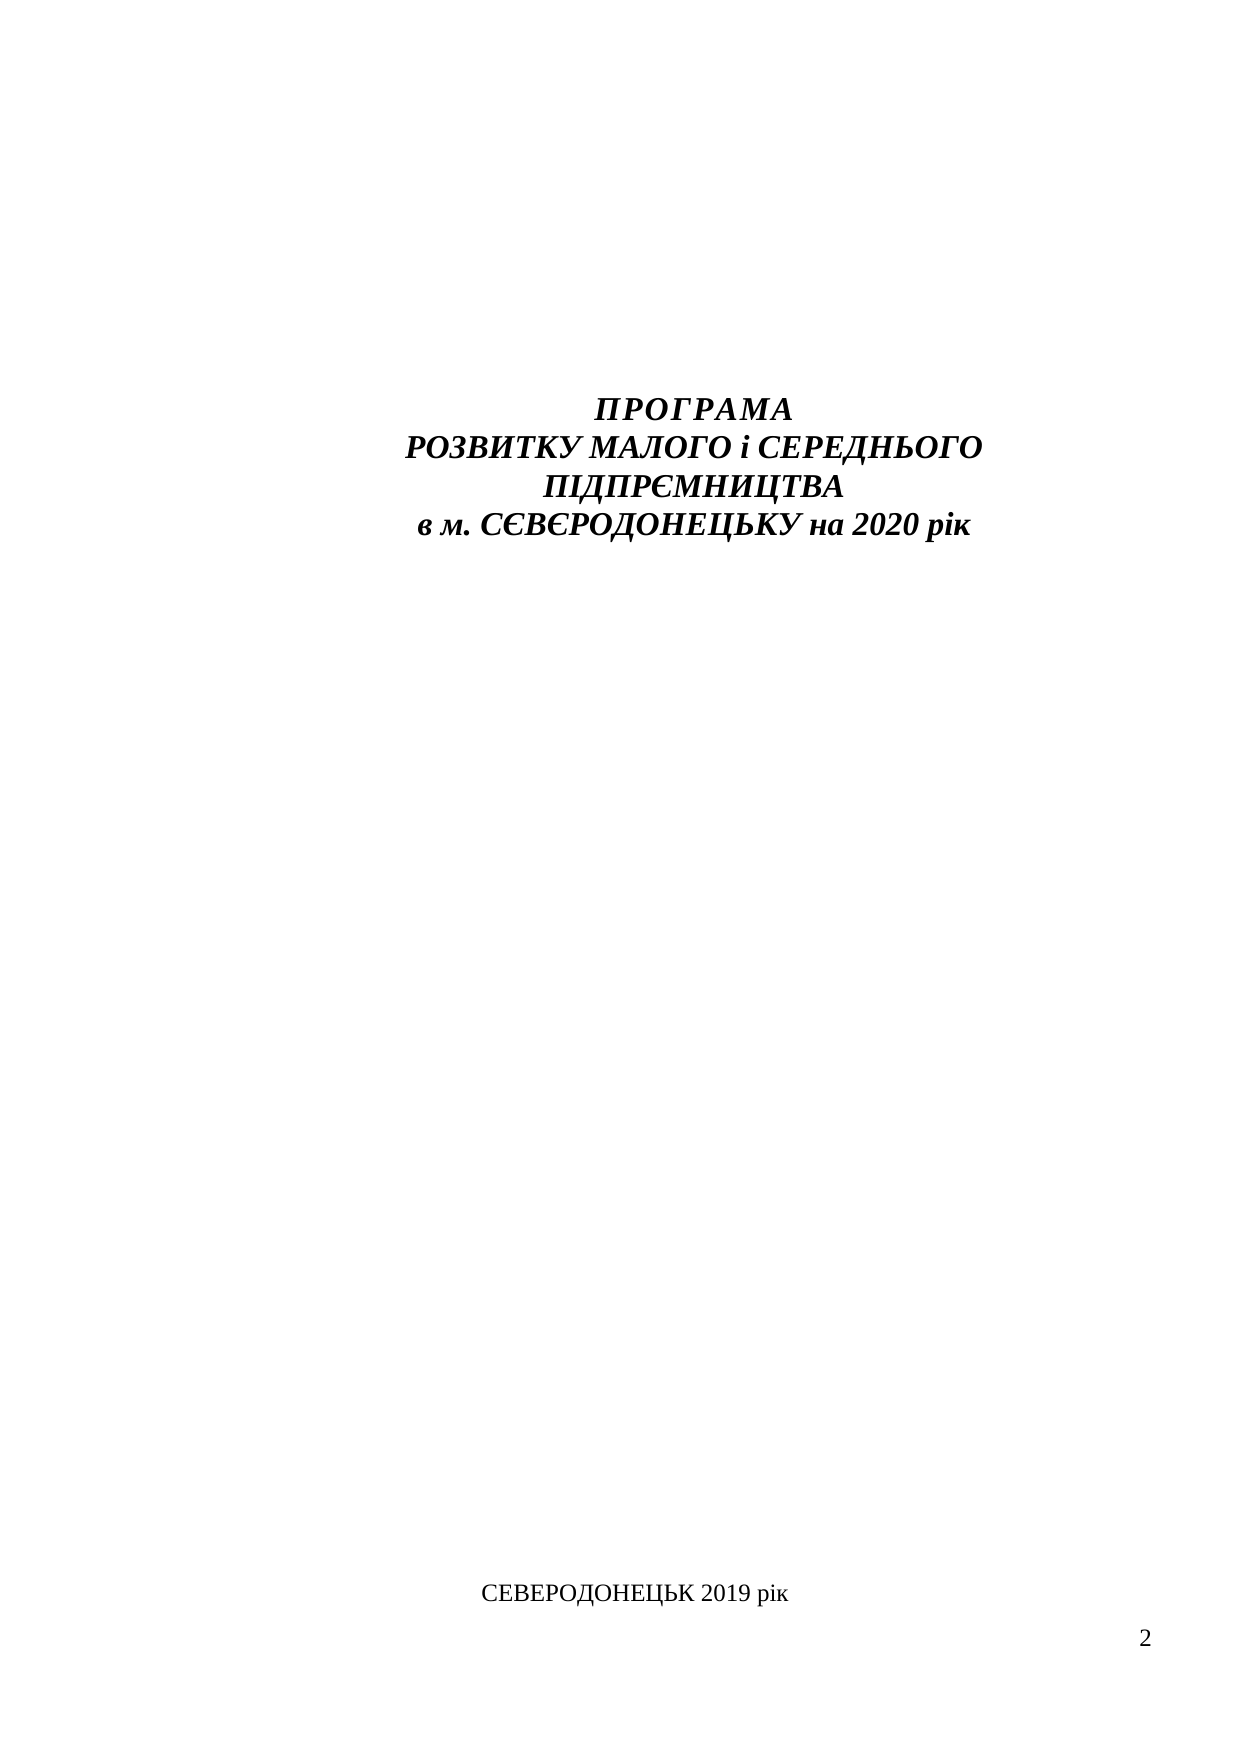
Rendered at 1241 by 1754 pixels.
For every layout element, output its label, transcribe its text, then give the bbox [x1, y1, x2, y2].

text в м. СЄВЄРОДОНЕЦЬКУ на 2020 рік [148, 504, 1152, 543]
text ПРОГРАМА [148, 389, 1152, 428]
text ПІДПРЄМНИЦТВА [148, 466, 1152, 504]
text РОЗВИТКУ МАЛОГО і СЕРЕДНЬОГО [148, 428, 1152, 466]
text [118, 1578, 1152, 1606]
